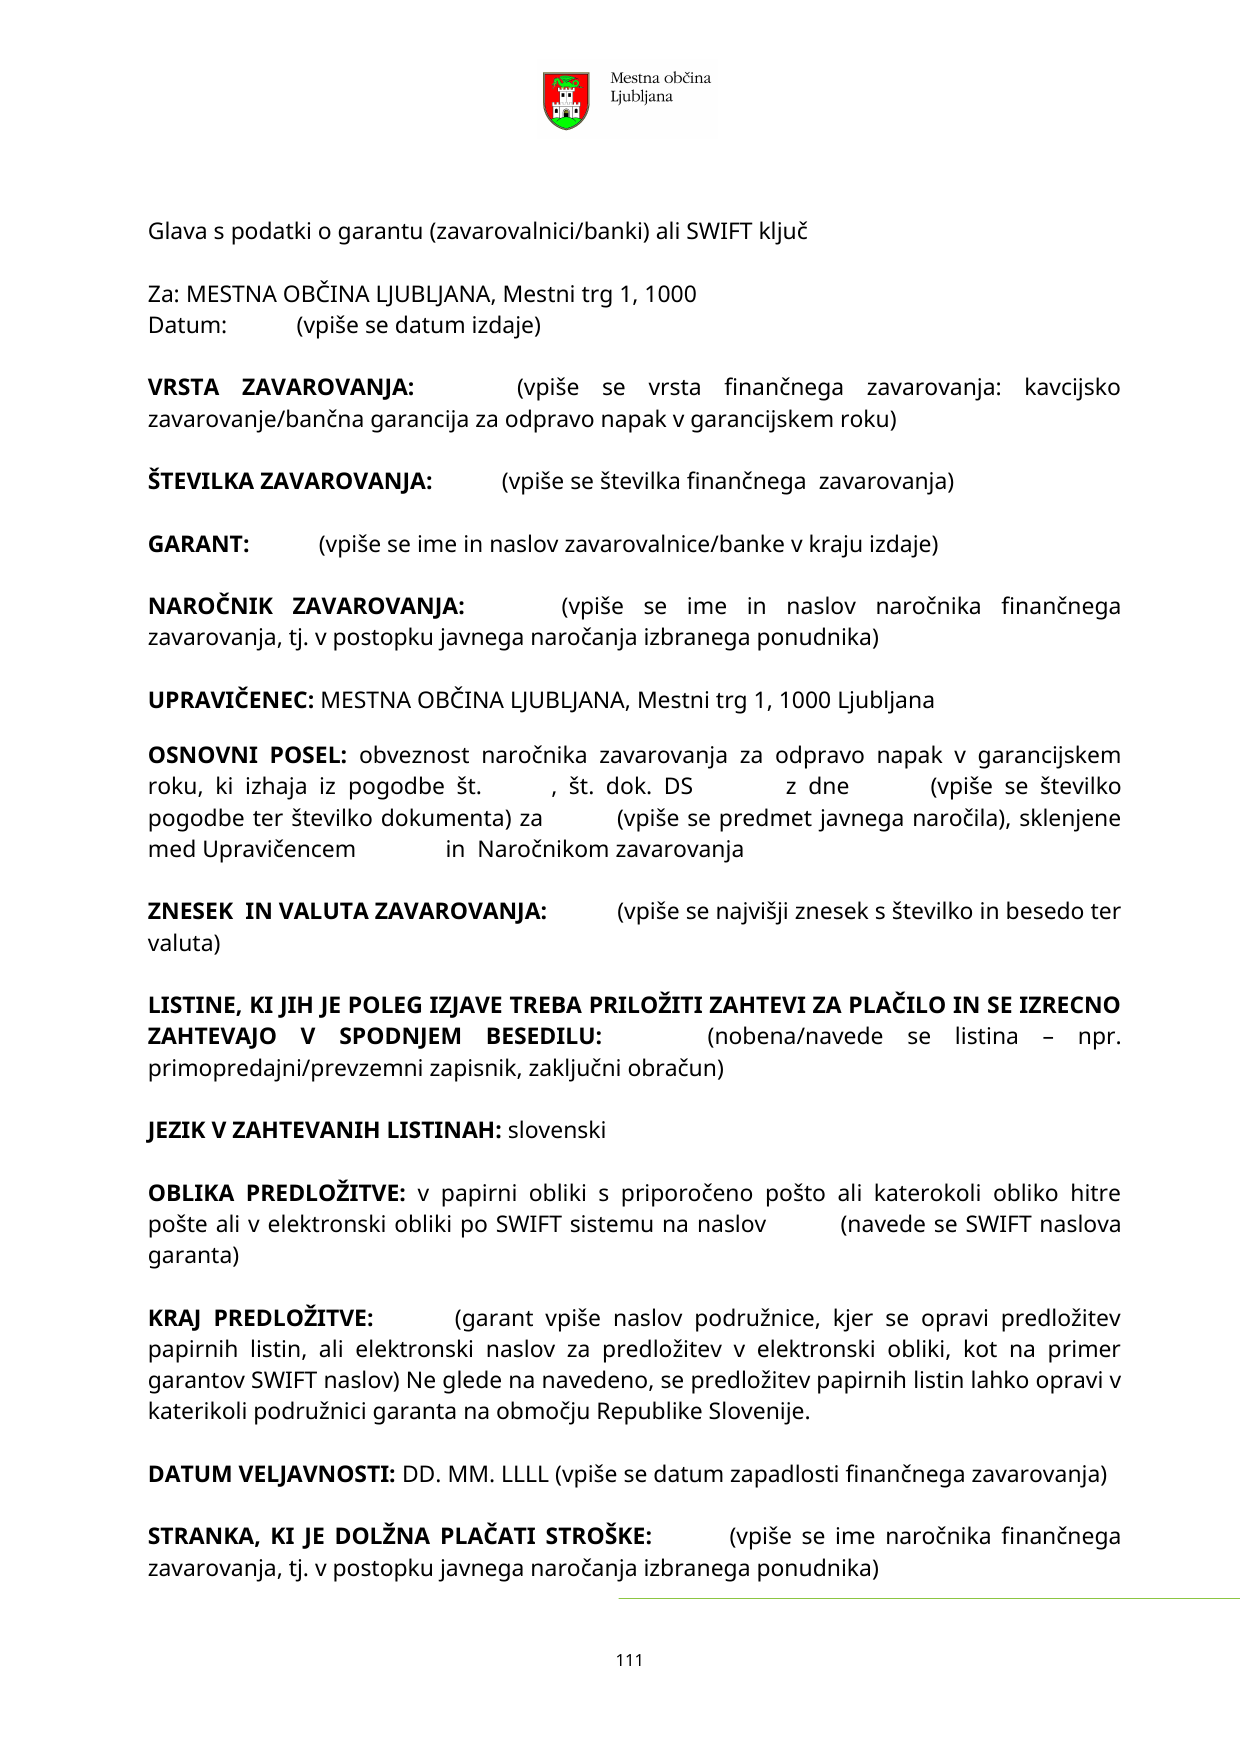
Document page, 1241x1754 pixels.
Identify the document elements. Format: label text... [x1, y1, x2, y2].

text UPRAVIČENEC: MESTNA OBČINA LJUBLJANA, Mestni trg 1, 1000 Ljubljana [148, 684, 1122, 715]
text ŠTEVILKA ZAVAROVANJA: (vpiše se številka finančnega zavarovanja) [148, 465, 1122, 496]
text GARANT: (vpiše se ime in naslov zavarovalnice/banke v kraju izdaje) [148, 527, 1122, 559]
text KRAJ PREDLOŽITVE: (garant vpiše naslov podružnice, kjer se opravi predložitev papirnih listin, ali elektronski naslov za predložitev v elektronski obliki, kot na primer garantov SWIFT naslov) Ne glede na navedeno, se predložitev papirnih listin lahko opravi v katerikoli podružnici garanta na območju Republike Slovenije. [148, 1302, 1122, 1427]
text JEZIK V ZAHTEVANIH LISTINAH: slovenski [148, 1114, 1122, 1145]
text Glava s podatki o garantu (zavarovalnici/banki) ali SWIFT ključ [148, 215, 1122, 246]
text VRSTA ZAVAROVANJA: (vpiše se vrsta finančnega zavarovanja: kavcijsko zavarovanje/bančna garancija za odpravo napak v garancijskem roku) [148, 371, 1122, 434]
text DATUM VELJAVNOSTI: DD. MM. LLLL (vpiše se datum zapadlosti finančnega zavarovanja) [148, 1458, 1122, 1489]
text Za: MESTNA OBČINA LJUBLJANA, Mestni trg 1, 1000 [148, 277, 1122, 309]
picture [536, 59, 719, 139]
text OBLIKA PREDLOŽITVE: v papirni obliki s priporočeno pošto ali katerokoli obliko hitre pošte ali v elektronski obliki po SWIFT sistemu na naslov (navede se SWIFT naslova garanta) [148, 1177, 1122, 1270]
text STRANKA, KI JE DOLŽNA PLAČATI STROŠKE: (vpiše se ime naročnika finančnega zavarovanja, tj. v postopku javnega naročanja izbranega ponudnika) [148, 1520, 1122, 1583]
text ZNESEK IN VALUTA ZAVAROVANJA: (vpiše se najvišji znesek s številko in besedo ter valuta) [148, 895, 1122, 958]
text OSNOVNI POSEL: obveznost naročnika zavarovanja za odpravo napak v garancijskem roku, ki izhaja iz pogodbe št. , št. dok. DS z dne (vpiše se številko pogodbe ter številko dokumenta) za (vpiše se predmet javnega naročila), sklenjene med Upravičencem in Naročnikom zavarovanja [148, 739, 1122, 864]
text NAROČNIK ZAVAROVANJA: (vpiše se ime in naslov naročnika finančnega zavarovanja, tj. v postopku javnega naročanja izbranega ponudnika) [148, 590, 1122, 652]
text LISTINE, KI JIH JE POLEG IZJAVE TREBA PRILOŽITI ZAHTEVI ZA PLAČILO IN SE IZRECNO ZAHTEVAJO V SPODNJEM BESEDILU: (nobena/navede se listina – npr. primopredajni/prevzemni zapisnik, zaključni obračun) [148, 989, 1122, 1083]
text Datum: (vpiše se datum izdaje) [148, 309, 1122, 340]
